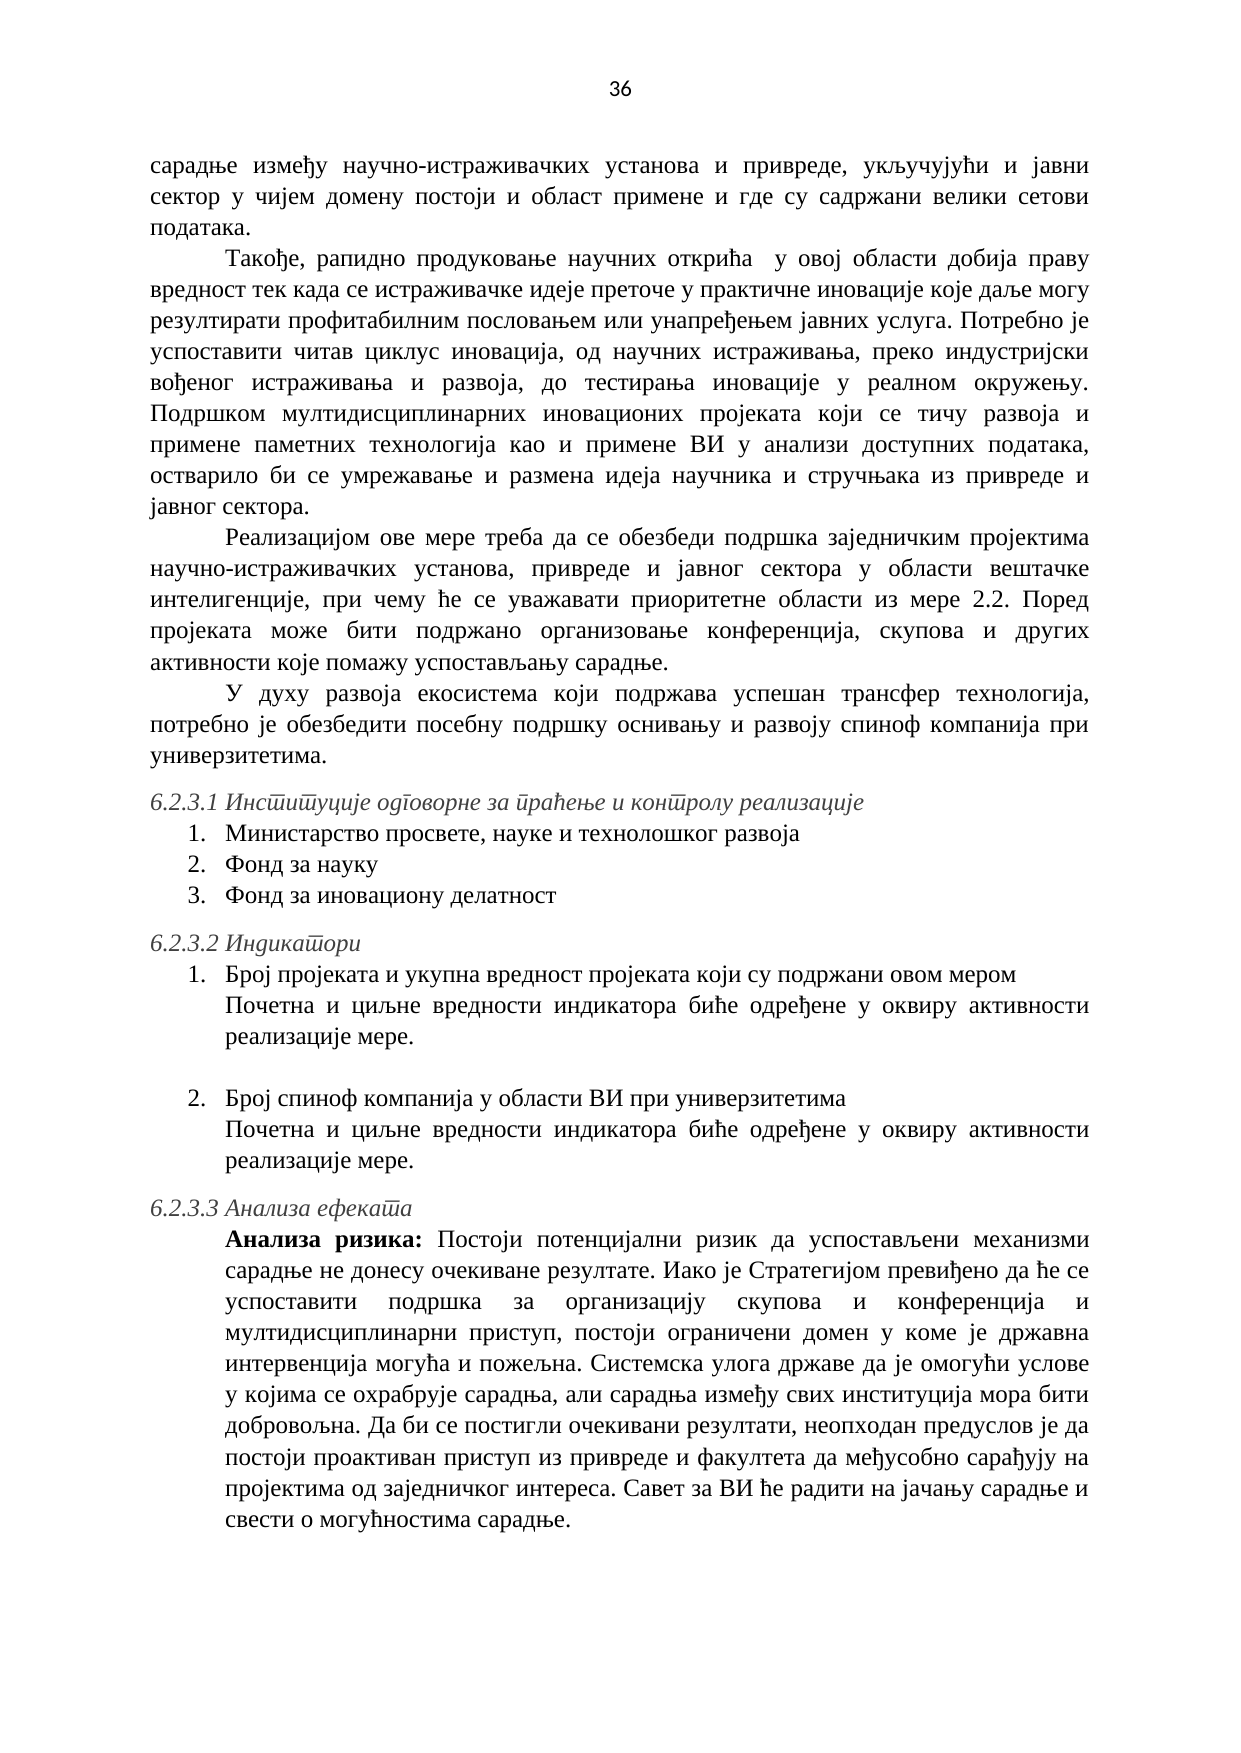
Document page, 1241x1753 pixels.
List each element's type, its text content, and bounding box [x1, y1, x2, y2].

subtitle 6.2.3.1 Институције одговорне за праћење и контролу реализације [150, 787, 1090, 816]
list Фонд за науку [187, 849, 1090, 878]
text Такође, рапидно продуковање научних открића у овој области добија праву вредност тек када се истраживачке идеје преточе у практичне иновације које даље могу резултирати профитабилним пословањем или унапређењем јавних услуга. Потребно је успоставити читав циклус иновација, од научних истраживања, преко индустријски вођеног истраживања и развоја, до тестирања иновације у реалном окружењу. Подршком мултидисциплинарних иновационих пројеката који се тичу развоја и примене паметних технологија као и примене ВИ у анализи доступних података, остварило би се умрежавање и размена идеја научника и стручњака из привреде и јавног сектора. [150, 243, 1090, 520]
list Министарство просвете, науке и технолошког развоја [187, 818, 1090, 847]
list Број спиноф компанија у области ВИ при универзитетима [187, 1083, 1090, 1112]
subtitle 6.2.3.2 Индикатори [150, 928, 1090, 957]
text У духу развоја екосистема који подржава успешан трансфер технологија, потребно је обезбедити посебну подршку оснивању и развоју спиноф компанија при универзитетима. [150, 678, 1090, 768]
list Број пројеката и укупна вредност пројеката који су подржани овом мером [187, 959, 1090, 988]
list Анализа ризика: Постоји потенцијални ризик да успостављени механизми сарадње не донесу очекиване резултате. Иако је Стратегијом превиђено да ће се успоставити подршка за организацију скупова и конференција и мултидисциплинарни приступ, постоји ограничени домен у коме је државна интервенција могућа и пожељна. Системска улога државе да је омогући услове у којима се охрабрује сарадња, али сарадња између свих институција мора бити добровољна. Да би се постигли очекивани резултати, неопходан предуслов је да постоји проактиван приступ из привреде и факултета да међусобно сарађују на пројектима од заједничког интереса. Савет за ВИ ће радити на јачању сарадње и свести о могућностима сарадње. [225, 1224, 1090, 1532]
text Реализацијом ове мере треба да се обезбеди подршка заједничким пројектима научно-истраживачких установа, привреде и јавног сектора у области вештачке интелигенције, при чему ће се уважавати приоритетне области из мере 2.2. Поред пројеката може бити подржано организовање конференција, скупова и других активности које помажу успостављању сарадње. [150, 522, 1090, 675]
list Почетна и циљне вредности индикатора биће одређене у оквиру активности реализације мере. [225, 990, 1090, 1050]
subtitle 6.2.3.3 Анализа ефеката [150, 1193, 1090, 1222]
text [150, 150, 1090, 241]
list Фонд за иновациону делатност [187, 881, 1090, 909]
list Почетна и циљне вредности индикатора биће одређене у оквиру активности реализације мере. [225, 1114, 1090, 1174]
